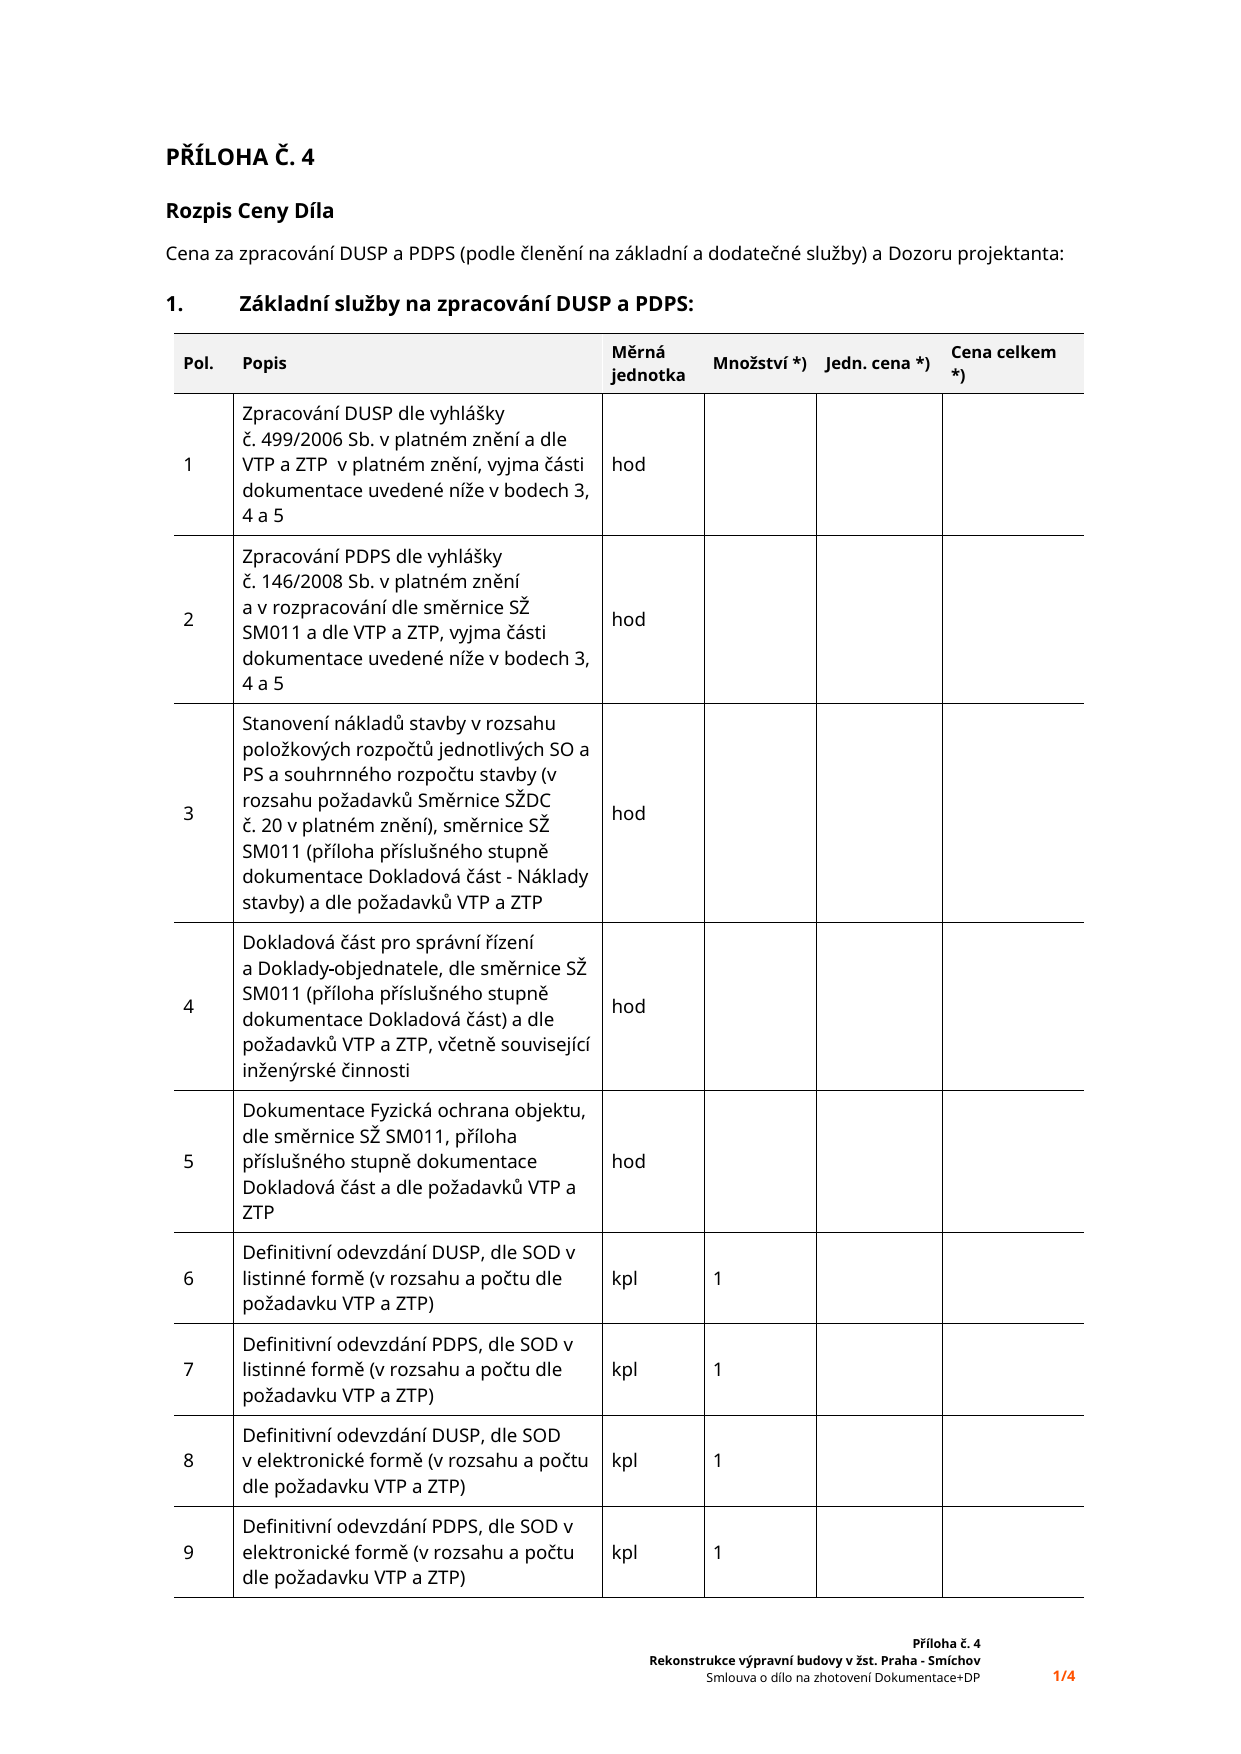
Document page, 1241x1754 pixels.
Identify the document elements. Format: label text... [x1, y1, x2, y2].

table_cell 2 [174, 536, 233, 703]
table_cell [817, 536, 942, 703]
table_cell 6 [174, 1233, 233, 1323]
text Rozpis Ceny Díla [165, 197, 1075, 225]
table_cell 1 [705, 1324, 816, 1414]
table_cell kpl [603, 1507, 704, 1597]
table_cell [943, 536, 1084, 703]
table_cell [943, 1233, 1084, 1323]
table_cell Stanovení nákladů stavby v rozsahu položkových rozpočtů jednotlivých SO a PS a souhrnného rozpočtu stavby (v rozsahu požadavků Směrnice SŽDC č. 20 v platném znění), směrnice SŽ SM011 (příloha příslušného stupně dokumentace Dokladová část - Náklady stavby) a dle požadavků VTP a ZTP [234, 704, 602, 922]
table_cell hod [603, 1091, 704, 1232]
table_cell [705, 923, 816, 1090]
table_cell [817, 923, 942, 1090]
table_cell [817, 1233, 942, 1323]
text Příloha č. 4 [165, 141, 1075, 173]
table_cell [943, 704, 1084, 922]
table_cell hod [603, 394, 704, 535]
table_cell 8 [174, 1416, 233, 1506]
table_cell [705, 394, 816, 535]
table_cell kpl [603, 1324, 704, 1414]
table_cell kpl [603, 1233, 704, 1323]
table_cell [817, 704, 942, 922]
table_cell Dokladová část pro správní řízení a Doklady objednatele, dle směrnice SŽ SM011 (příloha příslušného stupně dokumentace Dokladová část) a dle požadavků VTP a ZTP, včetně související inženýrské činnosti [234, 923, 602, 1090]
table_cell hod [603, 923, 704, 1090]
table_cell [817, 1507, 942, 1597]
table_cell [943, 923, 1084, 1090]
table_cell Definitivní odevzdání PDPS, dle SOD v elektronické formě (v rozsahu a počtu dle požadavku VTP a ZTP) [234, 1507, 602, 1597]
table_cell [943, 1324, 1084, 1414]
table_cell kpl [603, 1416, 704, 1506]
text Cena za zpracování DUSP a PDPS (podle členění na základní a dodatečné služby) a Dozoru projektanta: [165, 240, 1075, 266]
text 1. Základní služby na zpracování DUSP a PDPS: [165, 289, 1075, 318]
table_cell 1 [705, 1416, 816, 1506]
table_cell [943, 1416, 1084, 1506]
table_header Množství *) [704, 334, 817, 393]
table_cell [705, 536, 816, 703]
table_header Popis [233, 334, 602, 393]
table_header Pol. [174, 334, 233, 393]
table_cell Zpracování DUSP dle vyhlášky č. 499/2006 Sb. v platném znění a dle VTP a ZTP v platném znění, vyjma části dokumentace uvedené níže v bodech 3, 4 a 5 [234, 394, 602, 535]
table_cell [943, 394, 1084, 535]
table_cell Definitivní odevzdání PDPS, dle SOD v listinné formě (v rozsahu a počtu dle požadavku VTP a ZTP) [234, 1324, 602, 1414]
table_cell [817, 1324, 942, 1414]
table_cell hod [603, 704, 704, 922]
table_cell [705, 1091, 816, 1232]
table_header Jedn. cena *) [817, 334, 942, 393]
table_cell [943, 1507, 1084, 1597]
table_cell Dokumentace Fyzická ochrana objektu, dle směrnice SŽ SM011, příloha příslušného stupně dokumentace Dokladová část a dle požadavků VTP a ZTP [234, 1091, 602, 1232]
table_header Měrná jednotka [603, 334, 704, 393]
table_cell [817, 1416, 942, 1506]
table_cell hod [603, 536, 704, 703]
table_cell 3 [174, 704, 233, 922]
table_cell [817, 1091, 942, 1232]
table_cell 5 [174, 1091, 233, 1232]
table_header Cena celkem *) [942, 334, 1084, 393]
table_cell [817, 394, 942, 535]
table_cell 1 [705, 1507, 816, 1597]
table_cell 4 [174, 923, 233, 1090]
table_cell 1 [705, 1233, 816, 1323]
table_cell Definitivní odevzdání DUSP, dle SOD v elektronické formě (v rozsahu a počtu dle požadavku VTP a ZTP) [234, 1416, 602, 1506]
table_cell 9 [174, 1507, 233, 1597]
table_cell 7 [174, 1324, 233, 1414]
table_cell Zpracování PDPS dle vyhlášky č. 146/2008 Sb. v platném znění a v rozpracování dle směrnice SŽ SM011 a dle VTP a ZTP, vyjma části dokumentace uvedené níže v bodech 3, 4 a 5 [234, 536, 602, 703]
table_cell Definitivní odevzdání DUSP, dle SOD v listinné formě (v rozsahu a počtu dle požadavku VTP a ZTP) [234, 1233, 602, 1323]
table_cell 1 [174, 394, 233, 535]
table_cell [705, 704, 816, 922]
table_cell [943, 1091, 1084, 1232]
